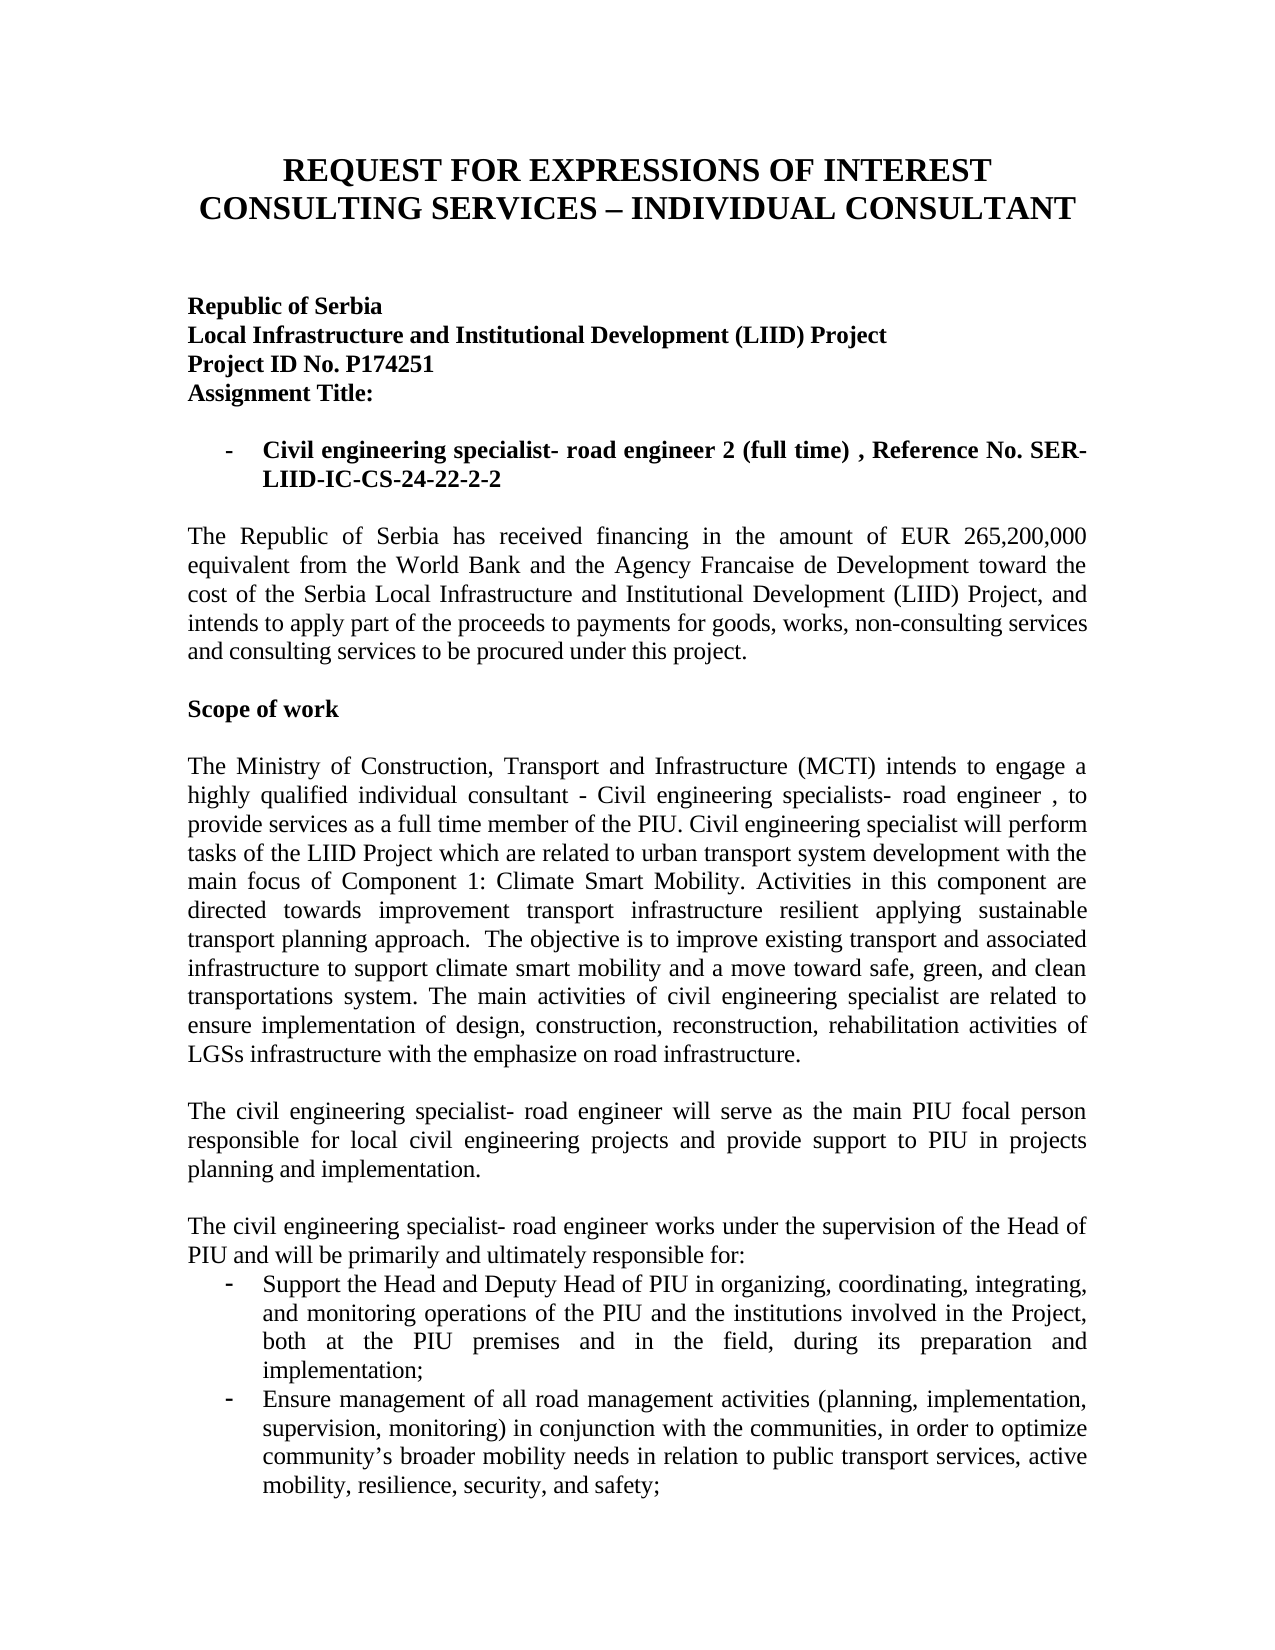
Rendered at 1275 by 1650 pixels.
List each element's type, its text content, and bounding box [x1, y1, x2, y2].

text Local Infrastructure and Institutional Development (LIID) Project [187, 320, 1087, 349]
text Assignment Title: [187, 378, 1087, 406]
list Civil engineering specialist- road engineer 2 (full time) , Reference No. SER-LIID-IC-CS-24-22-2-2 [225, 435, 1087, 493]
text The civil engineering specialist- road engineer will serve as the main PIU focal person responsible for local civil engineering projects and provide support to PIU in projects planning and implementation. [187, 1096, 1087, 1183]
list Support the Head and Deputy Head of PIU in organizing, coordinating, integrating, and monitoring operations of the PIU and the institutions involved in the Project, both at the PIU premises and in the field, during its preparation and implementation; [225, 1269, 1087, 1384]
subtitle REQUEST FOR EXPRESSIONS OF INTEREST [187, 150, 1087, 188]
text The Republic of Serbia has received financing in the amount of EUR 265,200,000 equivalent from the World Bank and the Agency Francaise de Development toward the cost of the Serbia Local Infrastructure and Institutional Development (LIID) Project, and intends to apply part of the proceeds to payments for goods, works, non-consulting services and consulting services to be procured under this project. [187, 521, 1087, 665]
list The civil engineering specialist- road engineer works under the supervision of the Head of PIU and will be primarily and ultimately responsible for: [187, 1211, 1087, 1269]
list The Ministry of Construction, Transport and Infrastructure (MCTI) intends to engage a highly qualified individual consultant - Civil engineering specialists- road engineer , to provide services as a full time member of the PIU. Civil engineering specialist will perform tasks of the LIID Project which are related to urban transport system development with the main focus of Component 1: Climate Smart Mobility. Activities in this component are directed towards improvement transport infrastructure resilient applying sustainable transport planning approach. The objective is to improve existing transport and associated infrastructure to support climate smart mobility and a move toward safe, green, and clean transportations system. The main activities of civil engineering specialist are related to ensure implementation of design, construction, reconstruction, rehabilitation activities of LGSs infrastructure with the emphasize on road infrastructure. [187, 751, 1087, 1068]
text Republic of Serbia [187, 291, 1087, 320]
list Ensure management of all road management activities (planning, implementation, supervision, monitoring) in conjunction with the communities, in order to optimize community’s broader mobility needs in relation to public transport services, active mobility, resilience, security, and safety; [225, 1384, 1087, 1499]
text Project ID No. P174251 [187, 349, 1087, 378]
text Scope of work [187, 694, 1087, 723]
subtitle CONSULTING SERVICES – INDIVIDUAL CONSULTANT [187, 188, 1087, 227]
